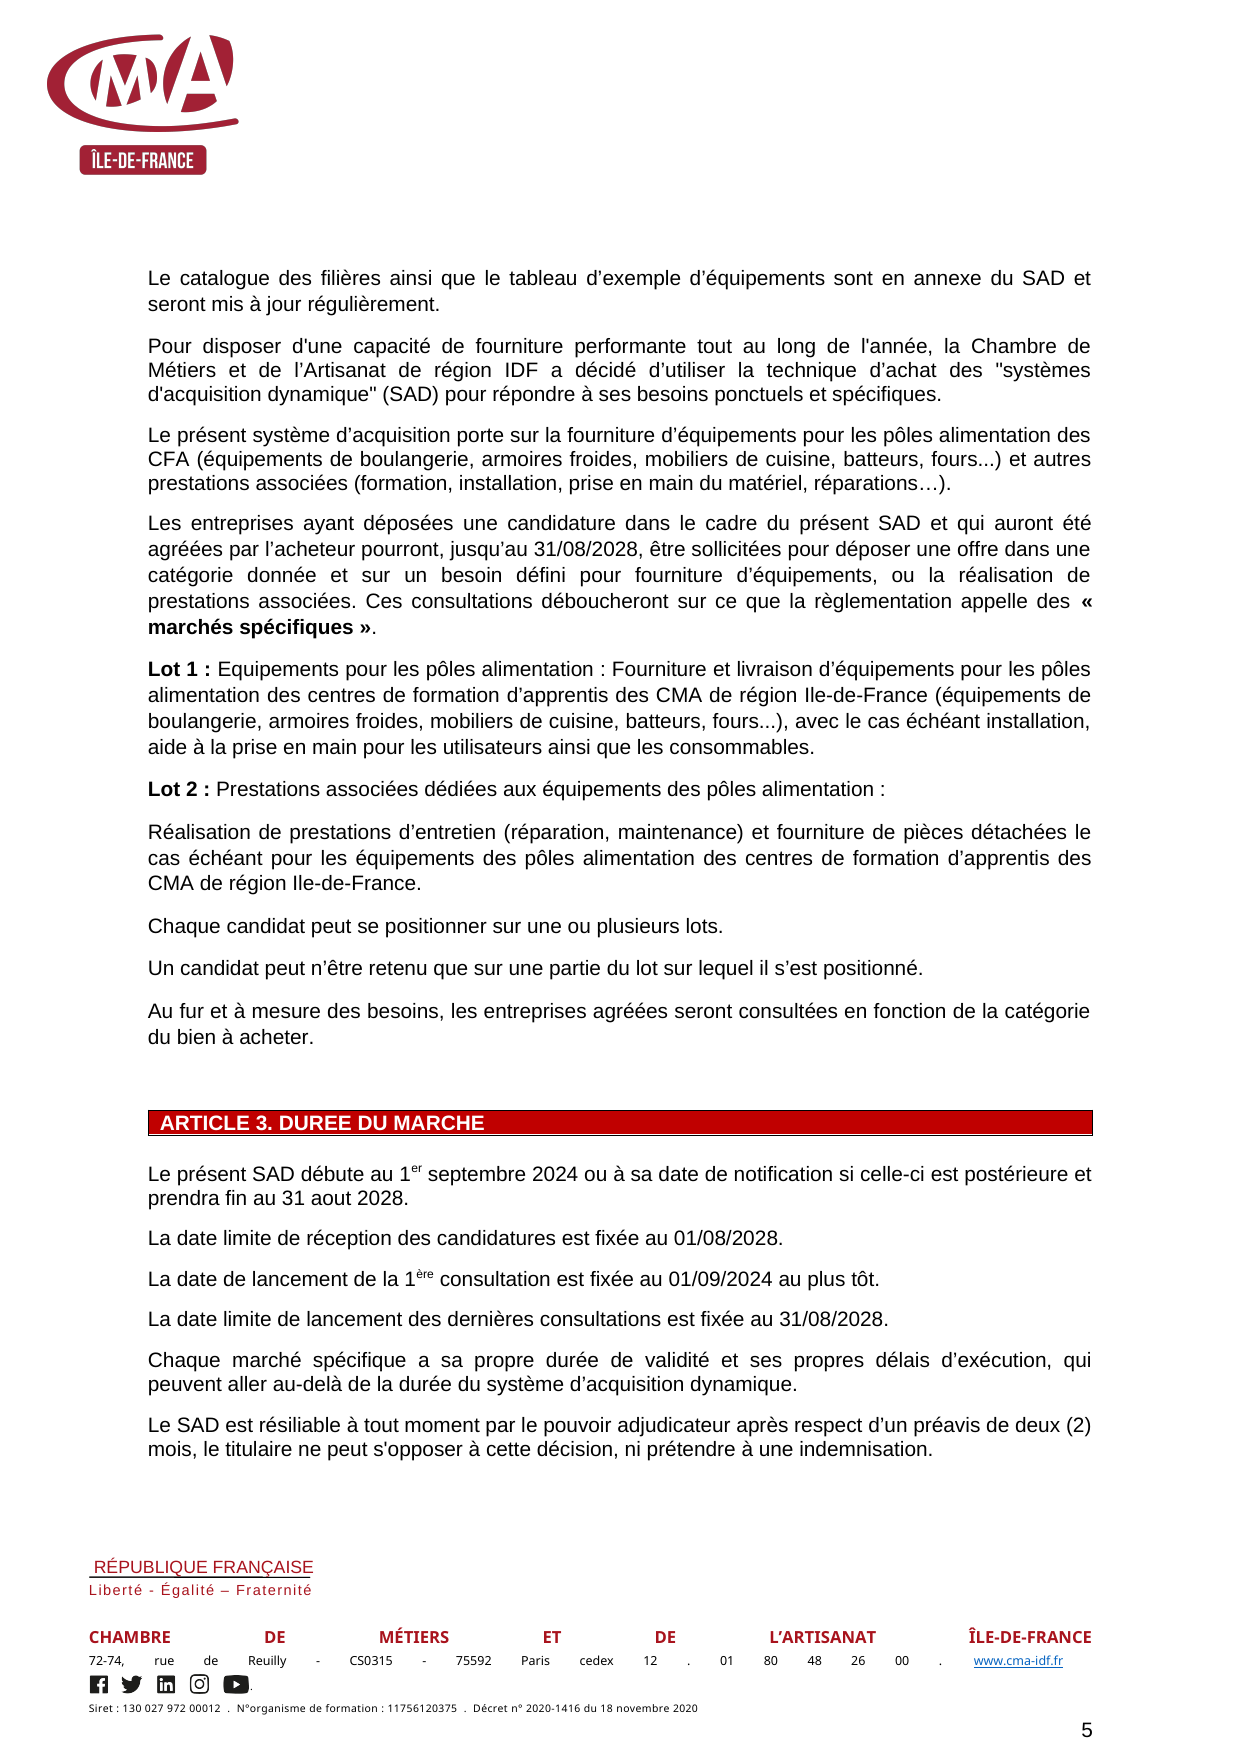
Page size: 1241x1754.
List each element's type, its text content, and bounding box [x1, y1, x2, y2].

text Le SAD est résiliable à tout moment par le pouvoir adjudicateur après respect d’un préavis de deux (2) mois, le titulaire ne peut s'opposer à cette décision, ni prétendre à une indemnisation. [148, 1412, 1092, 1460]
text Chaque marché spécifique a sa propre durée de validité et ses propres délais d’exécution, qui peuvent aller au-delà de la durée du système d’acquisition dynamique. [148, 1348, 1092, 1396]
text La date limite de lancement des dernières consultations est fixée au 31/08/2028. [148, 1307, 1092, 1331]
text Le présent système d’acquisition porte sur la fourniture d’équipements pour les pôles alimentation des CFA (équipements de boulangerie, armoires froides, mobiliers de cuisine, batteurs, fours...) et autres prestations associées (formation, installation, prise en main du matériel, réparations…). [148, 423, 1092, 494]
picture [188, 1673, 210, 1695]
text Réalisation de prestations d’entretien (réparation, maintenance) et fourniture de pièces détachées le cas échéant pour les équipements des pôles alimentation des centres de formation d’apprentis des CMA de région Ile-de-France. [148, 819, 1092, 895]
text Chaque candidat peut se positionner sur une ou plusieurs lots. [148, 914, 1092, 938]
table_header ARTICLE 3. DUREE DU MARCHE [149, 1111, 1092, 1134]
text Au fur et à mesure des besoins, les entreprises agréées seront consultées en fonction de la catégorie du bien à acheter. [148, 999, 1092, 1048]
text Lot 1 : Equipements pour les pôles alimentation : Fourniture et livraison d’équipements pour les pôles alimentation des centres de formation d’apprentis des CMA de région Ile-de-France (équipements de boulangerie, armoires froides, mobiliers de cuisine, batteurs, fours...), avec le cas échéant installation, aide à la prise en main pour les utilisateurs ainsi que les consommables. [148, 657, 1092, 758]
text Lot 2 : Prestations associées dédiées aux équipements des pôles alimentation : [148, 777, 1092, 801]
text Les entreprises ayant déposées une candidature dans le cadre du présent SAD et qui auront été agréées par l’acheteur pourront, jusqu’au 31/08/2028, être sollicitées pour déposer une offre dans une catégorie donnée et sur un besoin défini pour fourniture d’équipements, ou la réalisation de prestations associées. Ces consultations déboucheront sur ce que la règlementation appelle des « marchés spécifiques ». [148, 511, 1092, 638]
picture [121, 1675, 144, 1695]
text Le catalogue des filières ainsi que le tableau d’exemple d’équipements sont en annexe du SAD et seront mis à jour régulièrement. [148, 266, 1092, 316]
text Le présent SAD débute au 1er septembre 2024 ou à sa date de notification si celle-ci est postérieure et prendra fin au 31 aout 2028. [148, 1161, 1092, 1209]
text Un candidat peut n’être retenu que sur une partie du lot sur lequel il s’est positionné. [148, 956, 1092, 980]
picture [222, 1674, 250, 1695]
text La date limite de réception des candidatures est fixée au 01/08/2028. [148, 1226, 1092, 1250]
picture [88, 1674, 109, 1695]
text Pour disposer d'une capacité de fourniture performante tout au long de l'année, la Chambre de Métiers et de l’Artisanat de région IDF a décidé d’utiliser la technique d’achat des "systèmes d'acquisition dynamique" (SAD) pour répondre à ses besoins ponctuels et spécifiques. [148, 334, 1092, 406]
picture [156, 1675, 176, 1695]
text La date de lancement de la 1ère consultation est fixée au 01/09/2024 au plus tôt. [148, 1267, 1092, 1291]
picture [41, 24, 245, 182]
